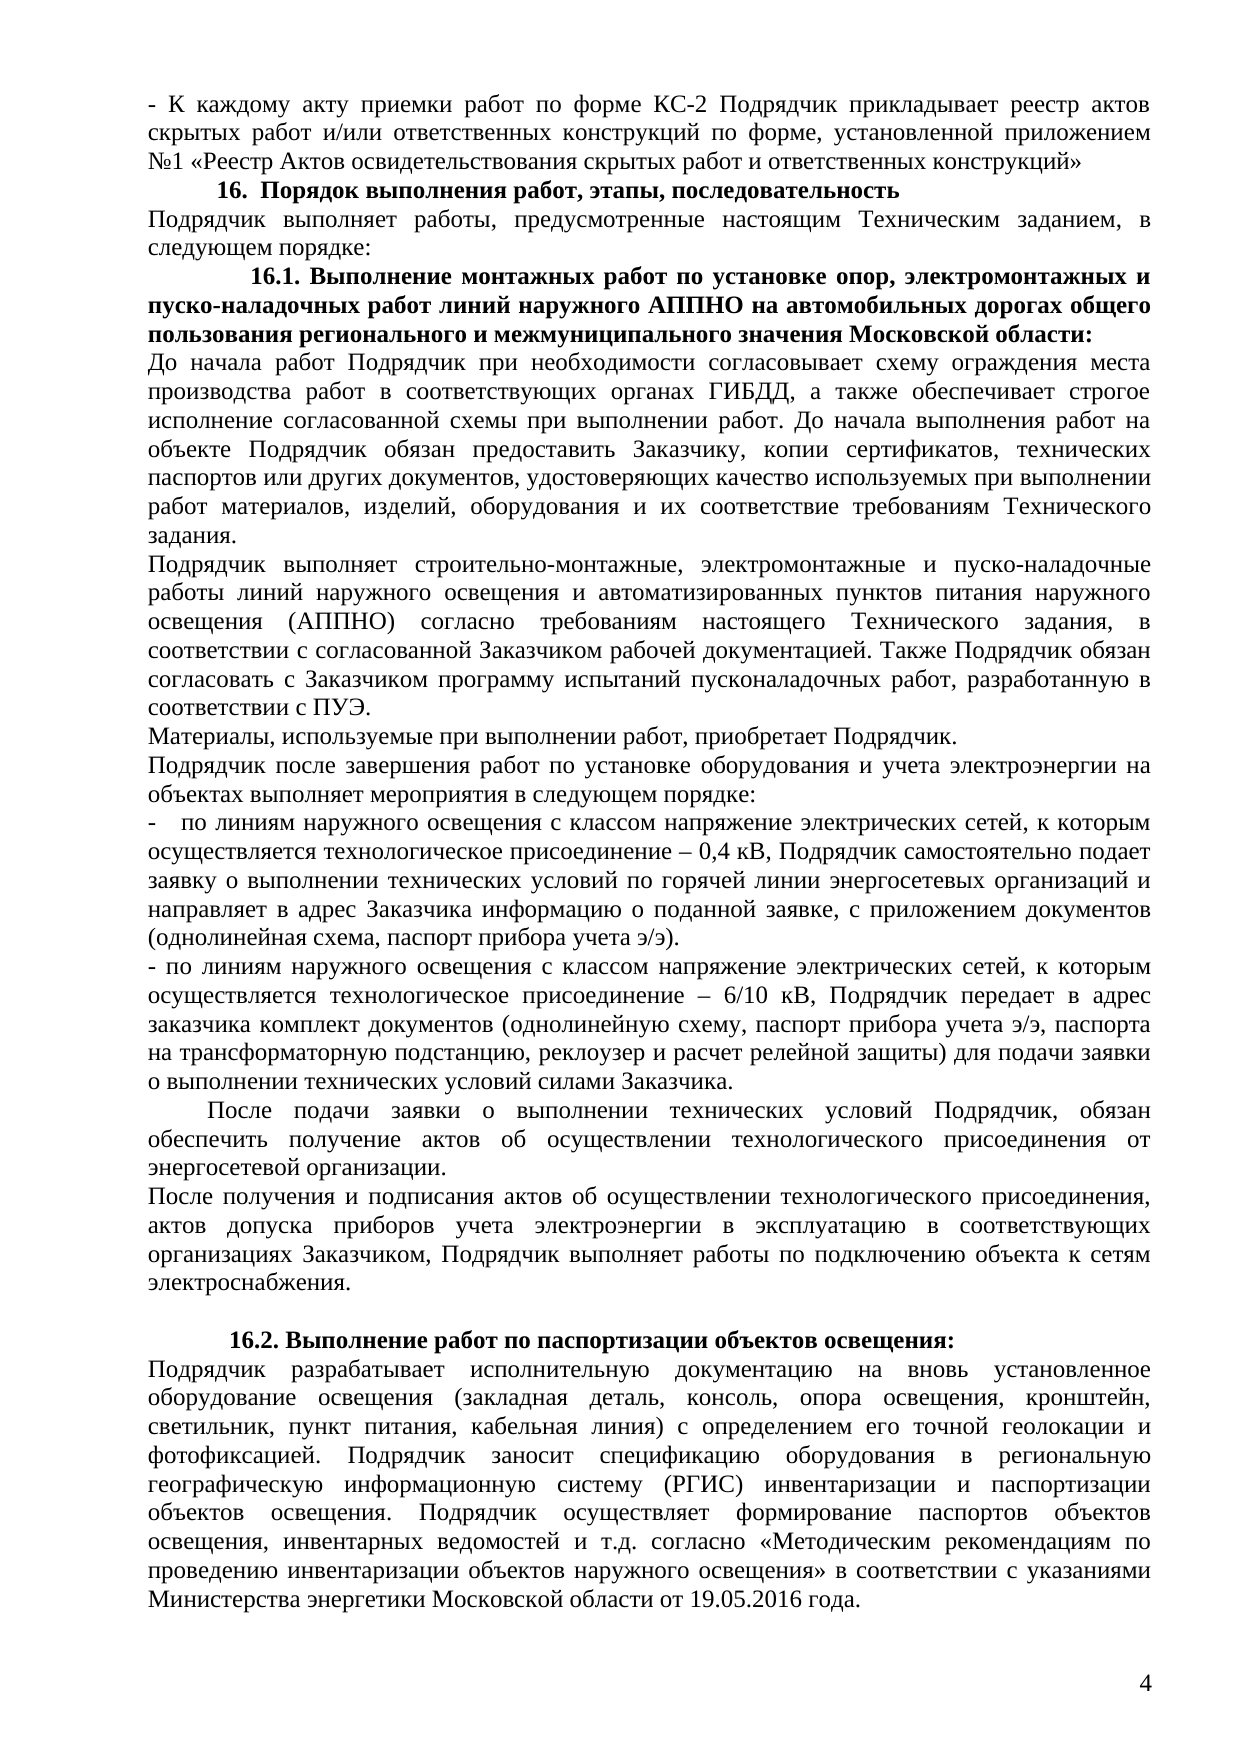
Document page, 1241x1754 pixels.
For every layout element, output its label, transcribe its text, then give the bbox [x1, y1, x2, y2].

text 16.2. Выполнение работ по паспортизации объектов освещения: [148, 1325, 1152, 1354]
text - по линиям наружного освещения с классом напряжение электрических сетей, к которым осуществляется технологическое присоединение – 0,4 кВ, Подрядчик самостоятельно подает заявку о выполнении технических условий по горячей линии энергосетевых организаций и направляет в адрес Заказчика информацию о поданной заявке, с приложением документов (однолинейная схема, паспорт прибора учета э/э). [148, 807, 1152, 951]
text Подрядчик после завершения работ по установке оборудования и учета электроэнергии на объектах выполняет мероприятия в следующем порядке: [148, 750, 1152, 807]
text До начала работ Подрядчик при необходимости согласовывает схему ограждения места производства работ в соответствующих органах ГИБДД, а также обеспечивает строгое исполнение согласованной схемы при выполнении работ. До начала выполнения работ на объекте Подрядчик обязан предоставить Заказчику, копии сертификатов, технических паспортов или других документов, удостоверяющих качество используемых при выполнении работ материалов, изделий, оборудования и их соответствие требованиям Технического задания. [148, 347, 1152, 549]
text После получения и подписания актов об осуществлении технологического присоединения, актов допуска приборов учета электроэнергии в эксплуатацию в соответствующих организациях Заказчиком, Подрядчик выполняет работы по подключению объекта к сетям электроснабжения. [148, 1181, 1152, 1296]
text 16.1. Выполнение монтажных работ по установке опор, электромонтажных и пуско-наладочных работ линий наружного АППНО на автомобильных дорогах общего пользования регионального и межмуниципального значения Московской области: [148, 261, 1152, 347]
text Подрядчик разрабатывает исполнительную документацию на вновь установленное оборудование освещения (закладная деталь, консоль, опора освещения, кронштейн, светильник, пункт питания, кабельная линия) с определением его точной геолокации и фотофиксацией. Подрядчик заносит спецификацию оборудования в региональную географическую информационную систему (РГИС) инвентаризации и паспортизации объектов освещения. Подрядчик осуществляет формирование паспортов объектов освещения, инвентарных ведомостей и т.д. согласно «Методическим рекомендациям по проведению инвентаризации объектов наружного освещения» в соответствии с указаниями Министерства энергетики Московской области от 19.05.2016 года. [148, 1354, 1152, 1612]
text 16. Порядок выполнения работ, этапы, последовательность [148, 175, 1152, 204]
text Подрядчик выполняет строительно-монтажные, электромонтажные и пуско-наладочные работы линий наружного освещения и автоматизированных пунктов питания наружного освещения (АППНО) согласно требованиям настоящего Технического задания, в соответствии с согласованной Заказчиком рабочей документацией. Также Подрядчик обязан согласовать с Заказчиком программу испытаний пусконаладочных работ, разработанную в соответствии с ПУЭ. [148, 549, 1152, 721]
text Материалы, используемые при выполнении работ, приобретает Подрядчик. [148, 721, 1152, 750]
text После подачи заявки о выполнении технических условий Подрядчик, обязан обеспечить получение актов об осуществлении технологического присоединения от энергосетевой организации. [148, 1095, 1152, 1181]
text - К каждому акту приемки работ по форме КС-2 Подрядчик прикладывает реестр актов скрытых работ и/или ответственных конструкций по форме, установленной приложением №1 «Реестр Актов освидетельствования скрытых работ и ответственных конструкций» [148, 89, 1152, 175]
text - по линиям наружного освещения с классом напряжение электрических сетей, к которым осуществляется технологическое присоединение – 6/10 кВ, Подрядчик передает в адрес заказчика комплект документов (однолинейную схему, паспорт прибора учета э/э, паспорта на трансформаторную подстанцию, реклоузер и расчет релейной защиты) для подачи заявки о выполнении технических условий силами Заказчика. [148, 951, 1152, 1095]
text Подрядчик выполняет работы, предусмотренные настоящим Техническим заданием, в следующем порядке: [148, 204, 1152, 261]
